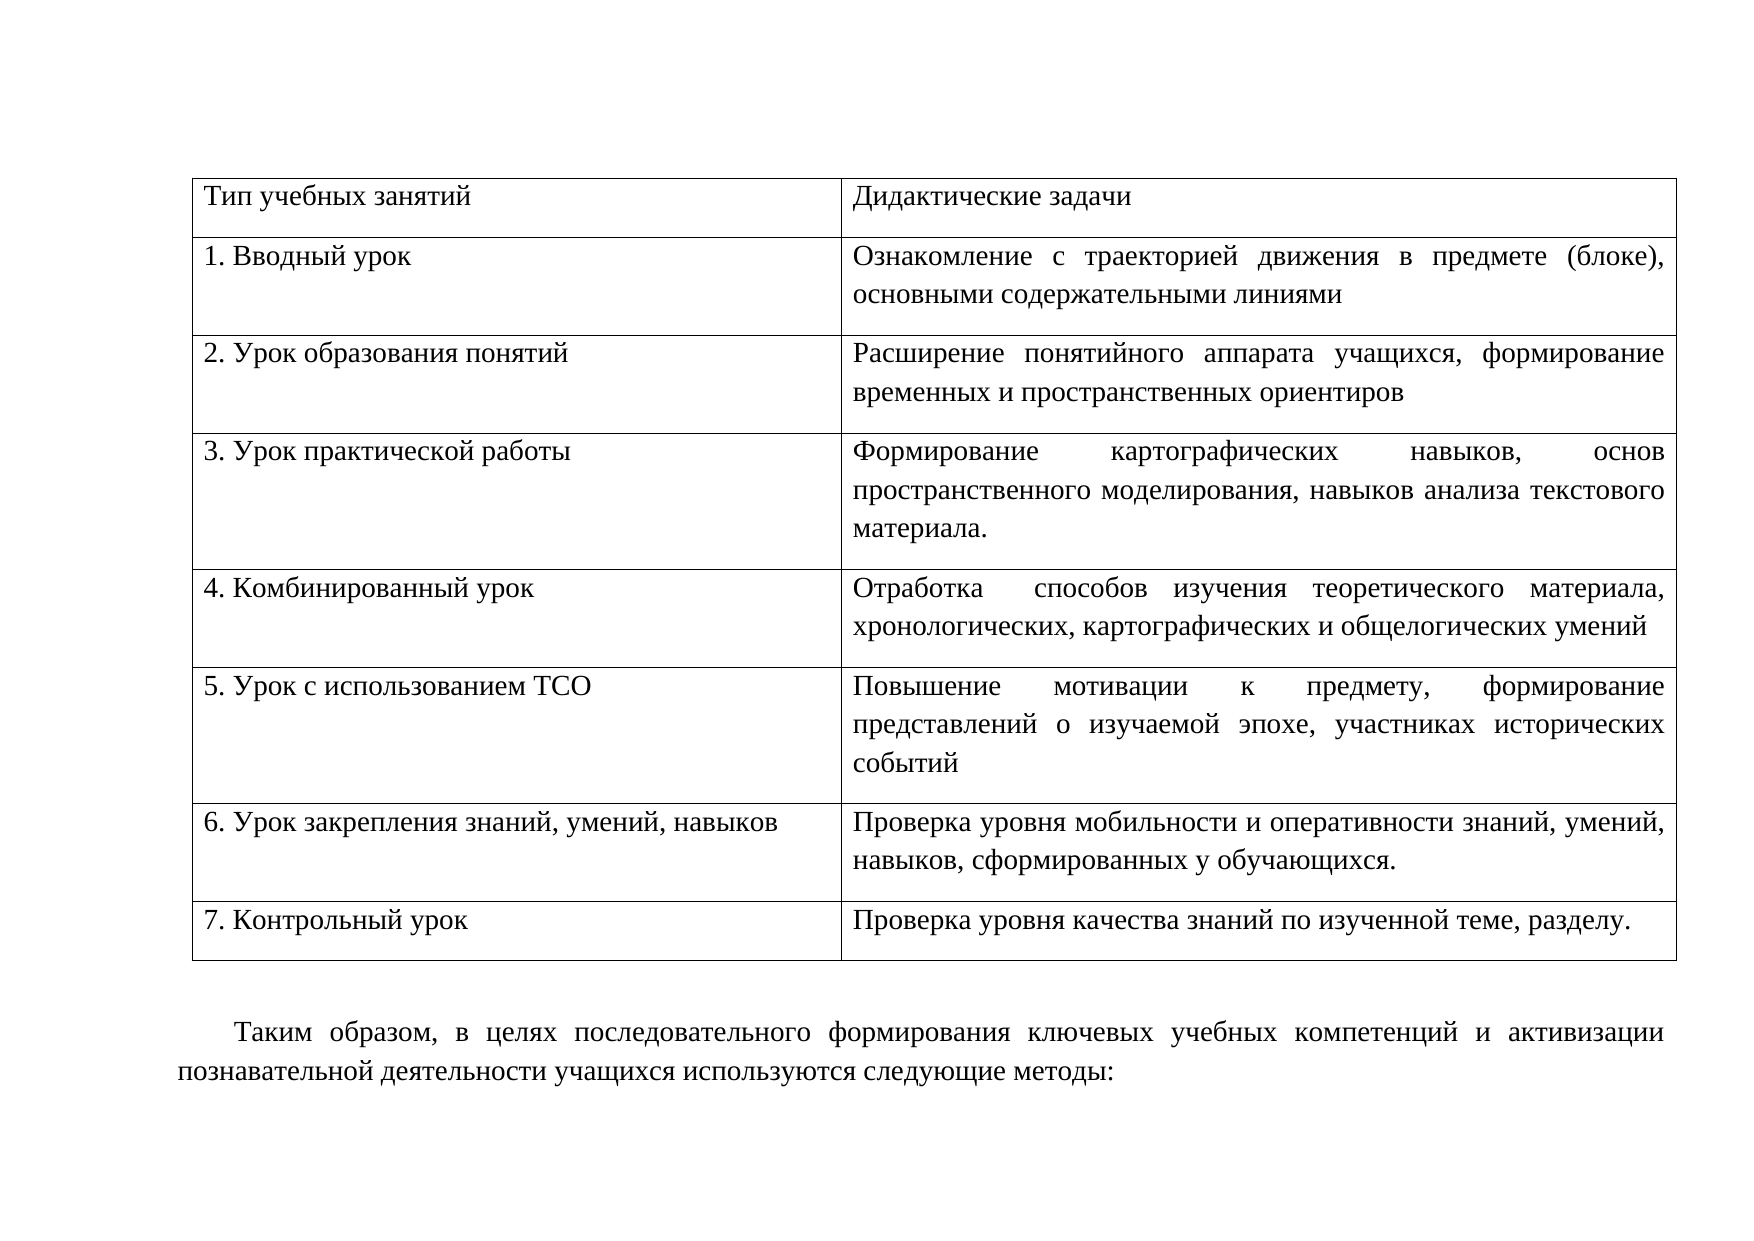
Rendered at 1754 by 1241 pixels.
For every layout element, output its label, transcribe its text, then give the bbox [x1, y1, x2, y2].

table_cell 1. Вводный урок [193, 238, 841, 334]
table_header Дидактические задачи [842, 179, 1676, 237]
table_cell Повышение мотивации к предмету, формирование представлений о изучаемой эпохе, участниках исторических событий [842, 668, 1676, 803]
table_cell Формирование картографических навыков, основ пространственного моделирования, навыков анализа текстового материала. [842, 434, 1676, 569]
table_cell 5. Урок с использованием ТСО [193, 668, 841, 803]
text Таким образом, в целях последовательного формирования ключевых учебных компетенций и активизации познавательной деятельности учащихся используются следующие методы: [177, 1014, 1665, 1086]
table_header Тип учебных занятий [193, 179, 841, 237]
table_cell 4. Комбинированный урок [193, 570, 841, 667]
table_cell 2. Урок образования понятий [193, 336, 841, 432]
table_cell Ознакомление с траекторией движения в предмете (блоке), основными содержательными линиями [842, 238, 1676, 334]
table_cell 6. Урок закрепления знаний, умений, навыков [193, 804, 841, 901]
table_cell Проверка уровня мобильности и оперативности знаний, умений, навыков, сформированных у обучающихся. [842, 804, 1676, 901]
table_cell Отработка способов изучения теоретического материала, хронологических, картографических и общелогических умений [842, 570, 1676, 667]
table_cell 7. Контрольный урок [193, 902, 841, 960]
table_cell Расширение понятийного аппарата учащихся, формирование временных и пространственных ориентиров [842, 336, 1676, 432]
table_cell 3. Урок практической работы [193, 434, 841, 569]
table_cell Проверка уровня качества знаний по изученной теме, разделу. [842, 902, 1676, 960]
